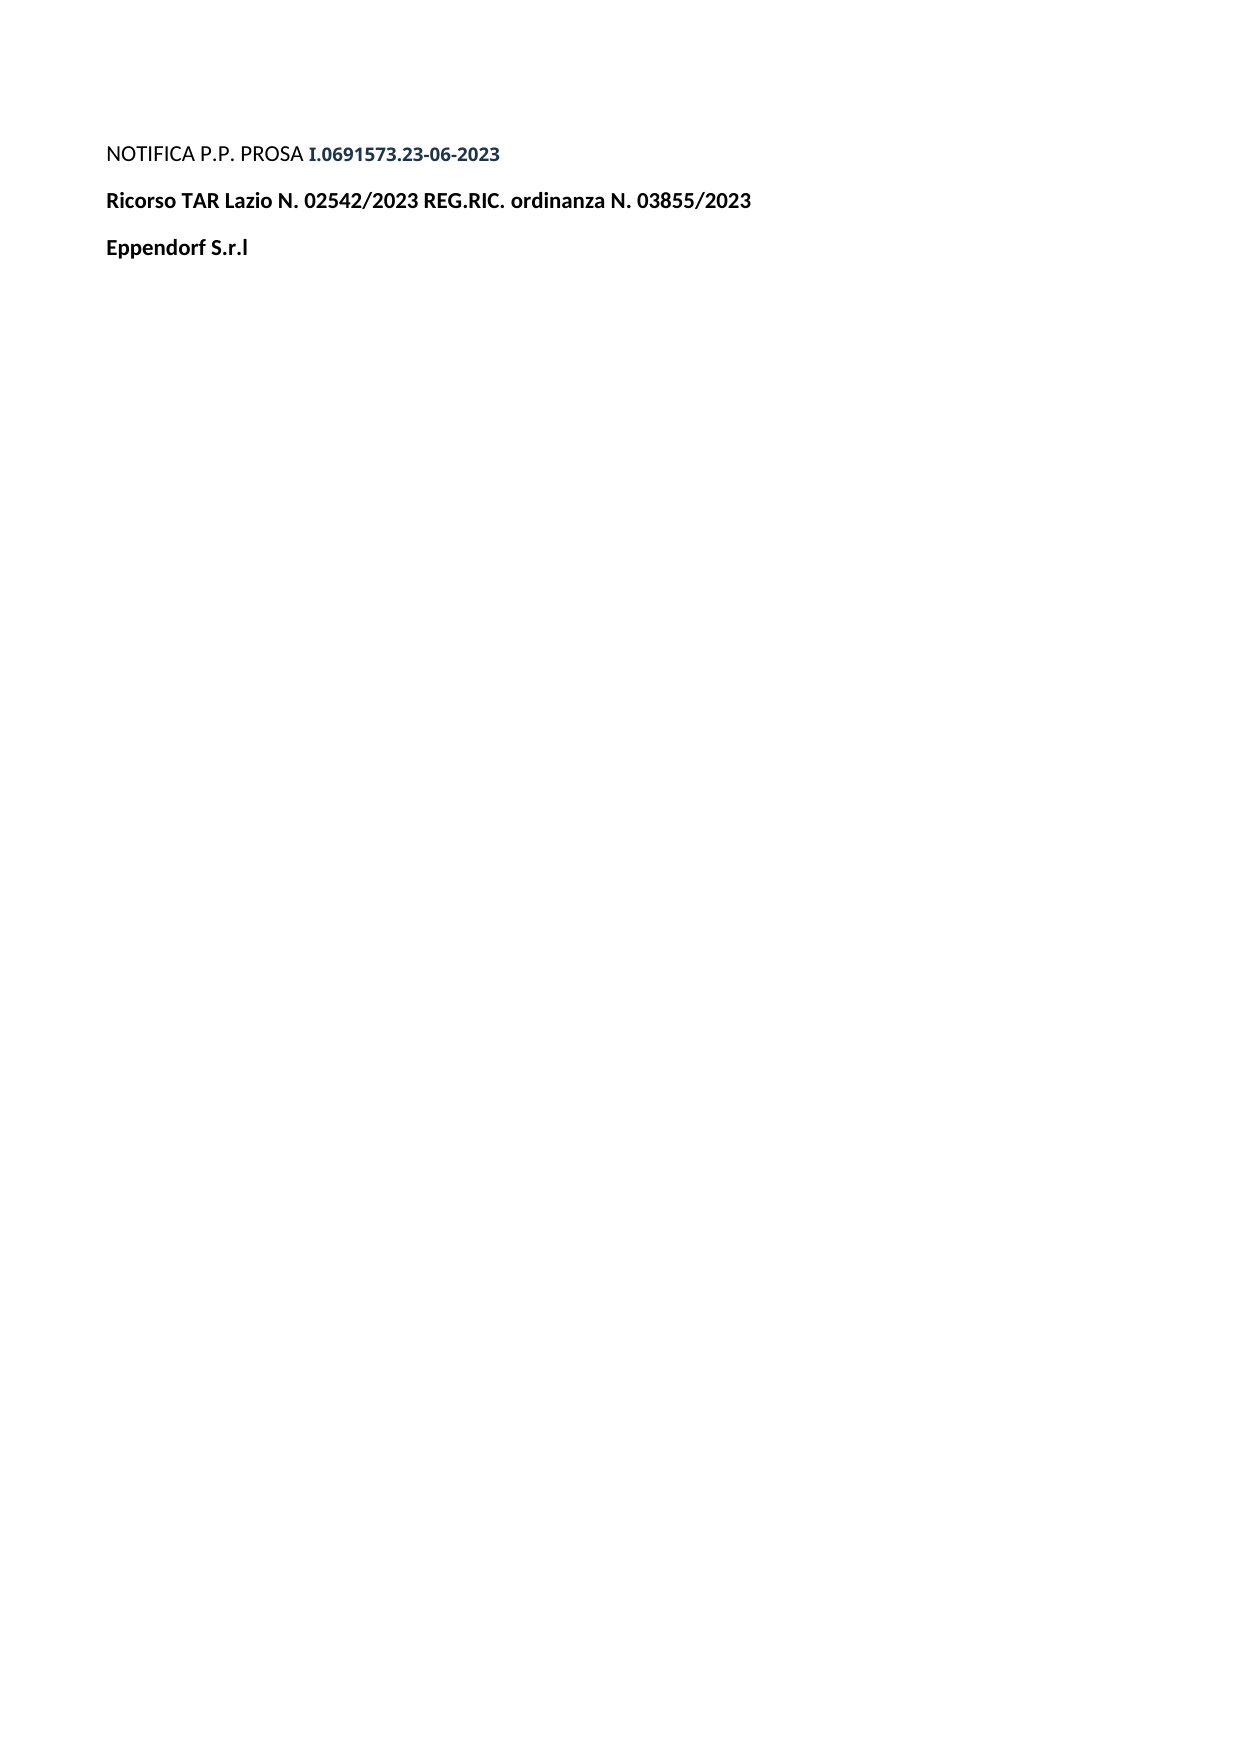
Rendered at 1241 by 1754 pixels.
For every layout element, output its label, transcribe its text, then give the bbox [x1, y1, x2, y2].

text Ricorso TAR Lazio N. 02542/2023 REG.RIC. ordinanza N. 03855/2023 [106, 186, 1144, 214]
text NOTIFICA P.P. PROSA I.0691573.23-06-2023 [106, 139, 1144, 168]
text Eppendorf S.r.l [106, 233, 1144, 261]
